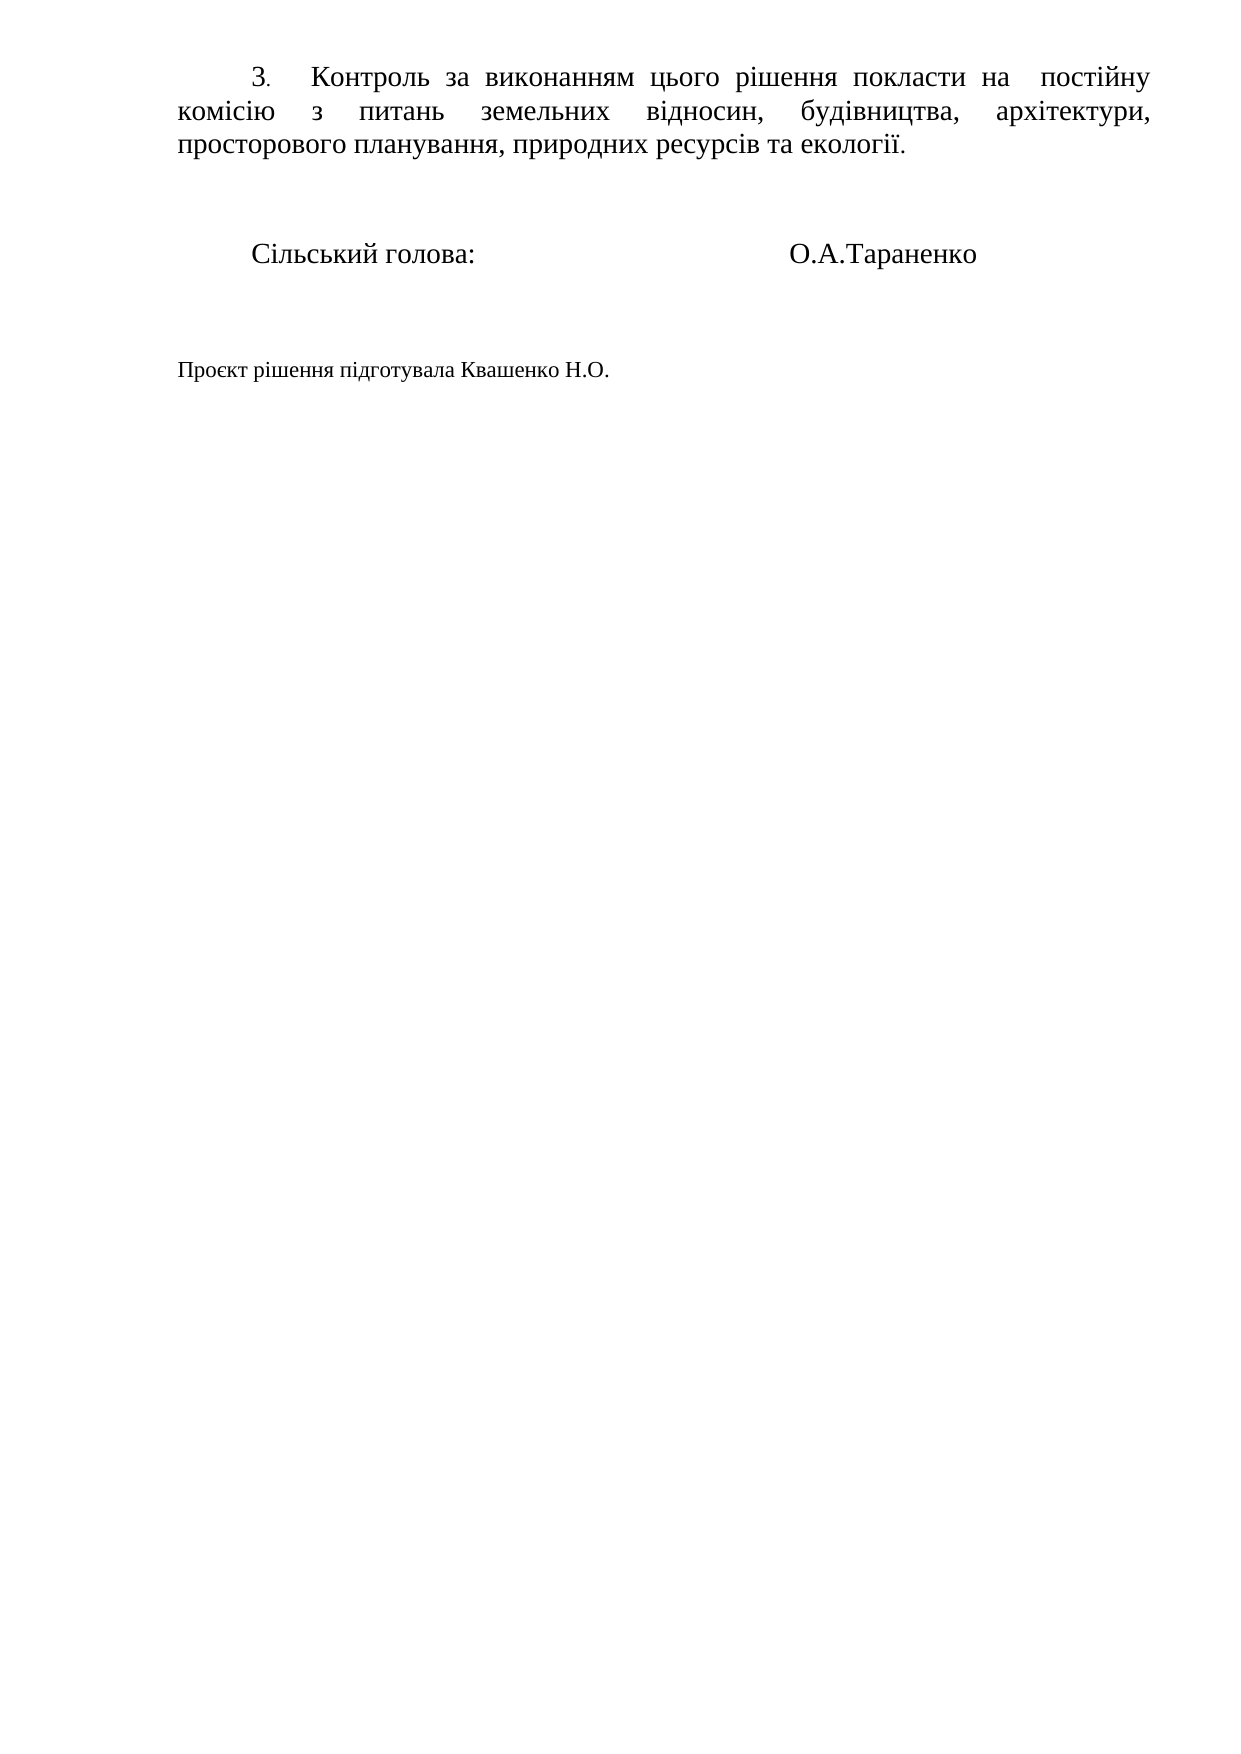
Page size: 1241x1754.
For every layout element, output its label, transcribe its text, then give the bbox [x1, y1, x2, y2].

text Проєкт рішення підготувала Квашенко Н.О. [177, 356, 1152, 383]
text 3. Контроль за виконанням цього рішення покласти на постійну комісію з питань земельних відносин, будівництва, архітектури, просторового планування, природних ресурсів та екології. [177, 59, 1152, 160]
list Сільський голова: О.А.Тараненко [177, 237, 1152, 270]
